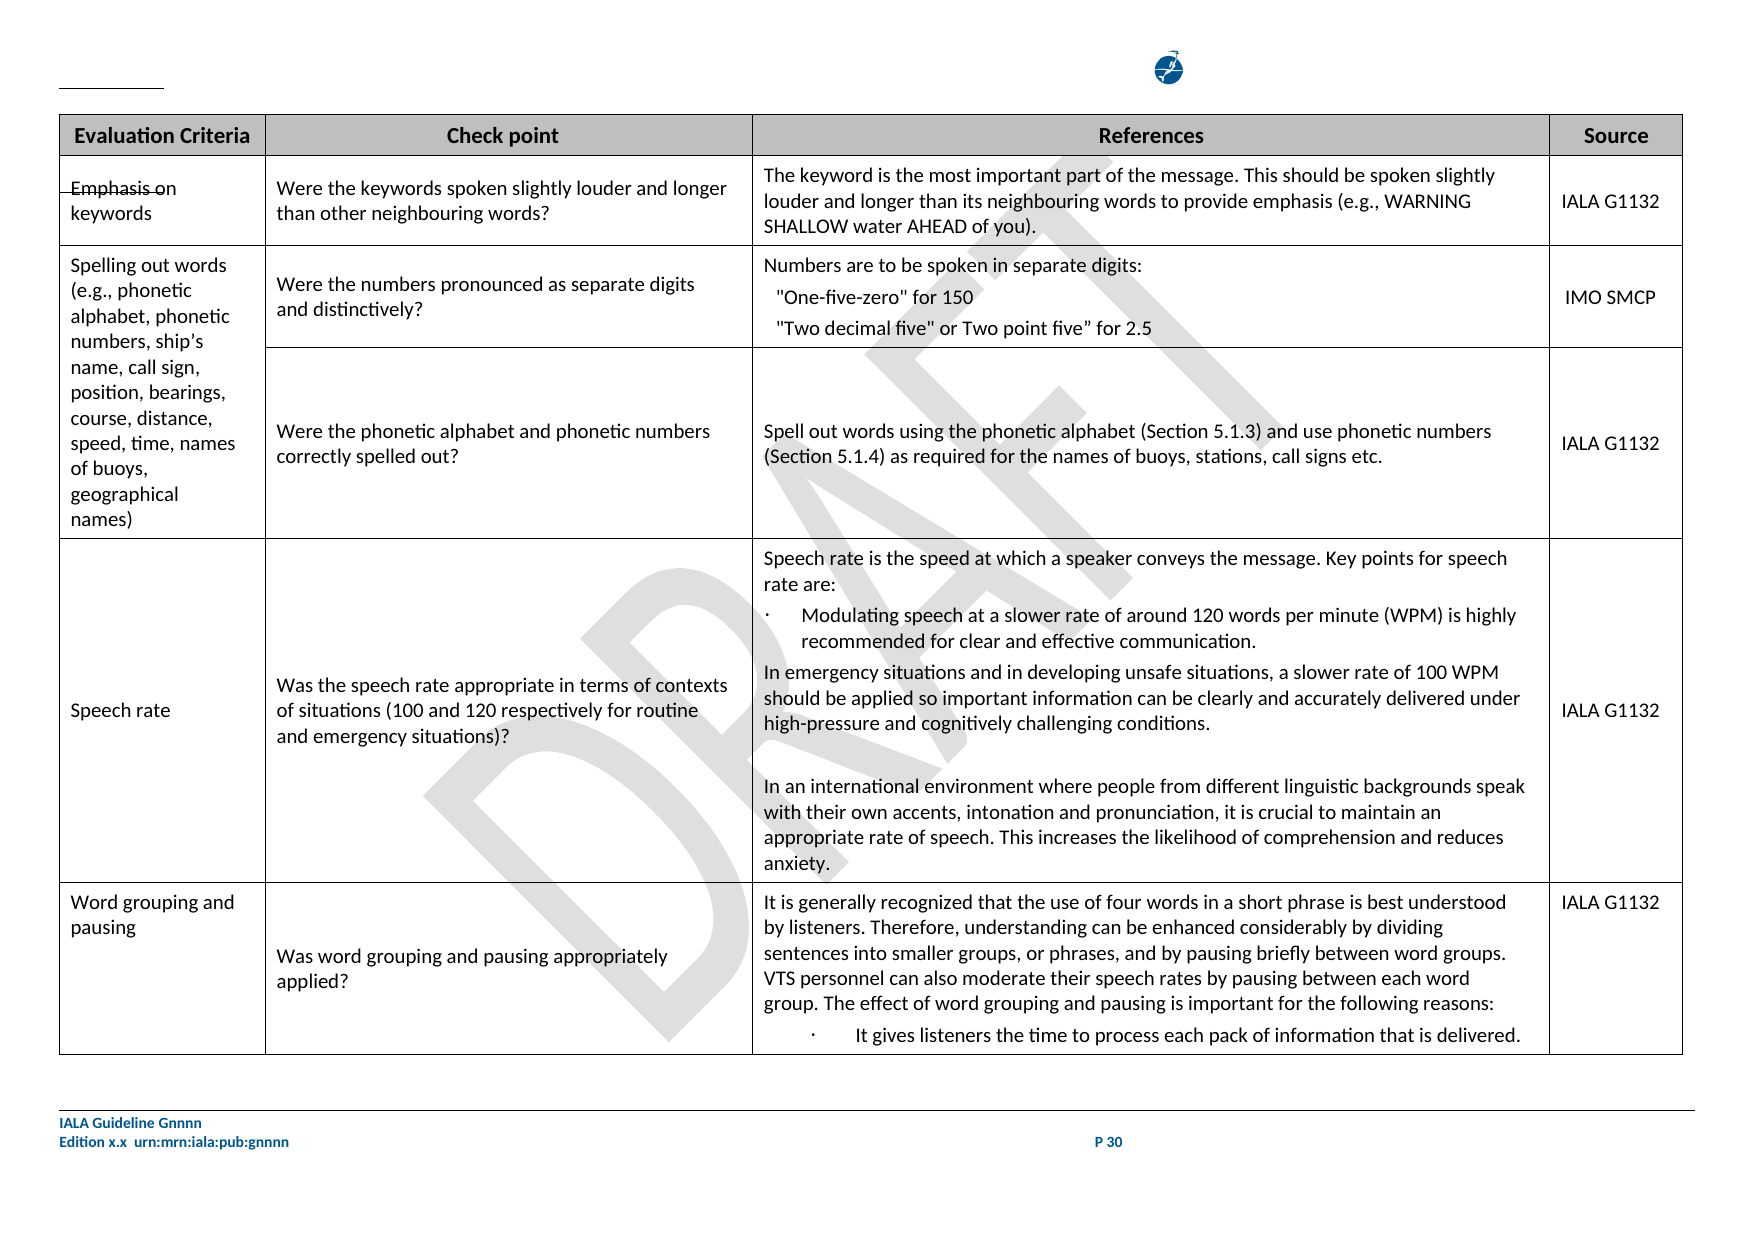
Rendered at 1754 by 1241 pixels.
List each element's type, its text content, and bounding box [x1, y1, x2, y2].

table_cell Was word grouping and pausing appropriately applied? [266, 883, 752, 1054]
table_cell The keyword is the most important part of the message. This should be spoken slightly louder and longer than its neighbouring words to provide emphasis (e.g., WARNING SHALLOW water AHEAD of you). [753, 156, 1549, 245]
table_cell Speech rate [60, 539, 265, 882]
table_cell IALA G1132 [1550, 156, 1682, 245]
table_cell Spelling out words (e.g., phonetic alphabet, phonetic numbers, ship’s name, call sign, position, bearings, course, distance, speed, time, names of buoys, geographical names) [60, 246, 265, 538]
table_cell IALA G1132 [1550, 348, 1682, 538]
table_header Check point [266, 115, 752, 155]
table_cell Word grouping and pausing [60, 883, 265, 1054]
table_cell IMO SMCP [1550, 246, 1682, 347]
table_cell Spell out words using the phonetic alphabet (Section 5.1.3) and use phonetic numbers (Section 5.1.4) as required for the names of buoys, stations, call signs etc. [753, 348, 1549, 538]
table_cell Numbers are to be spoken in separate digits: "One-five-zero" for 150 "Two decimal five" or Two point five” for 2.5 [753, 246, 1549, 347]
table_cell Was the speech rate appropriate in terms of contexts of situations (100 and 120 respectively for routine and emergency situations)? [266, 539, 752, 882]
table_cell Were the phonetic alphabet and phonetic numbers correctly spelled out? [266, 348, 752, 538]
table_cell IALA G1132 [1550, 539, 1682, 882]
table_cell Were the numbers pronounced as separate digits and distinctively? [266, 246, 752, 347]
table_cell IALA G1132 [1550, 883, 1682, 1054]
table_header Evaluation Criteria [60, 115, 265, 155]
table_cell Were the keywords spoken slightly louder and longer than other neighbouring words? [266, 156, 752, 245]
table_header Source [1550, 115, 1682, 155]
table_cell Speech rate is the speed at which a speaker conveys the message. Key points for speech rate are: Modulating speech at a slower rate of around 120 words per minute (WPM) is highly recommended for clear and effective communication. In emergency situations and in developing unsafe situations, a slower rate of 100 WPM should be applied so important information can be clearly and accurately delivered under high-pressure and cognitively challenging conditions. In an international environment where people from different linguistic backgrounds speak with their own accents, intonation and pronunciation, it is crucial to maintain an appropriate rate of speech. This increases the likelihood of comprehension and reduces anxiety. [753, 539, 1549, 882]
picture [1123, 0, 1242, 114]
table_header References [753, 115, 1549, 155]
table_cell Emphasis on keywords [60, 156, 265, 245]
